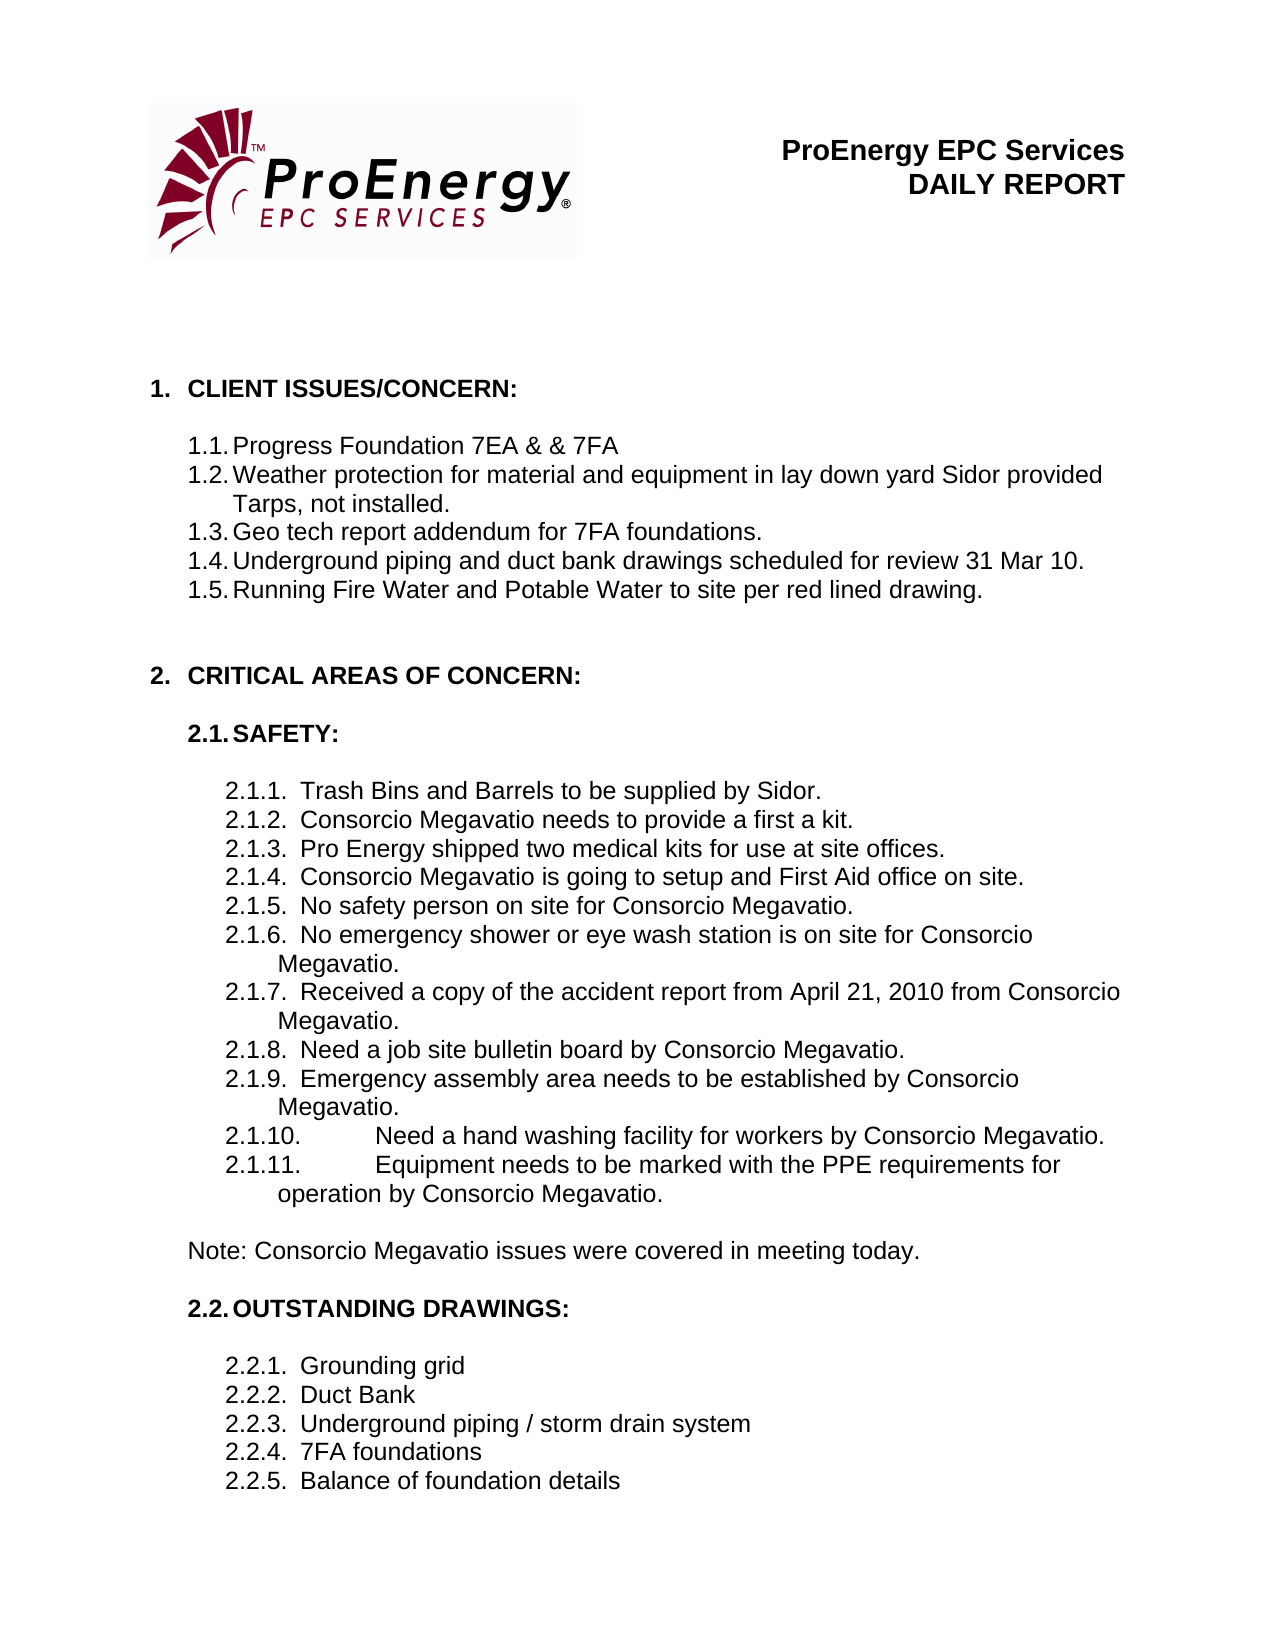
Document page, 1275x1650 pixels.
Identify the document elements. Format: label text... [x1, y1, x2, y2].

list Need a job site bulletin board by Consorcio Megavatio. [225, 1035, 1125, 1063]
list CLIENT ISSUES/CONCERN: [150, 373, 1125, 402]
text Note: Consorcio Megavatio issues were covered in meeting today. [187, 1236, 1125, 1265]
picture [150, 103, 577, 259]
list OUTSTANDING DRAWINGS: [187, 1293, 1125, 1322]
list Consorcio Megavatio is going to setup and First Aid office on site. [225, 862, 1125, 891]
list No safety person on site for Consorcio Megavatio. [225, 891, 1125, 920]
list Emergency assembly area needs to be established by Consorcio Megavatio. [225, 1063, 1125, 1121]
list Consorcio Megavatio needs to provide a first a kit. [225, 805, 1125, 833]
list Geo tech report addendum for 7FA foundations. [187, 517, 1125, 546]
list Duct Bank [225, 1380, 1125, 1408]
list Equipment needs to be marked with the PPE requirements for operation by Consorcio Megavatio. [225, 1150, 1125, 1207]
list Received a copy of the accident report from April 21, 2010 from Consorcio Megavatio. [225, 977, 1125, 1035]
list Need a hand washing facility for workers by Consorcio Megavatio. [225, 1121, 1125, 1150]
list Underground piping / storm drain system [225, 1408, 1125, 1437]
list Balance of foundation details [225, 1466, 1125, 1495]
list Running Fire Water and Potable Water to site per red lined drawing. [187, 575, 1125, 603]
list No emergency shower or eye wash station is on site for Consorcio Megavatio. [225, 920, 1125, 977]
list CRITICAL AREAS OF CONCERN: [150, 661, 1125, 690]
list 7FA foundations [225, 1437, 1125, 1466]
list Trash Bins and Barrels to be supplied by Sidor. [225, 776, 1125, 805]
list Progress Foundation 7EA & & 7FA [187, 431, 1125, 460]
list Underground piping and duct bank drawings scheduled for review 31 Mar 10. [187, 546, 1125, 575]
list SAFETY: [187, 718, 1125, 747]
list Grounding grid [225, 1351, 1125, 1380]
list Pro Energy shipped two medical kits for use at site offices. [225, 833, 1125, 862]
list Weather protection for material and equipment in lay down yard Sidor provided Tarps, not installed. [187, 460, 1125, 517]
